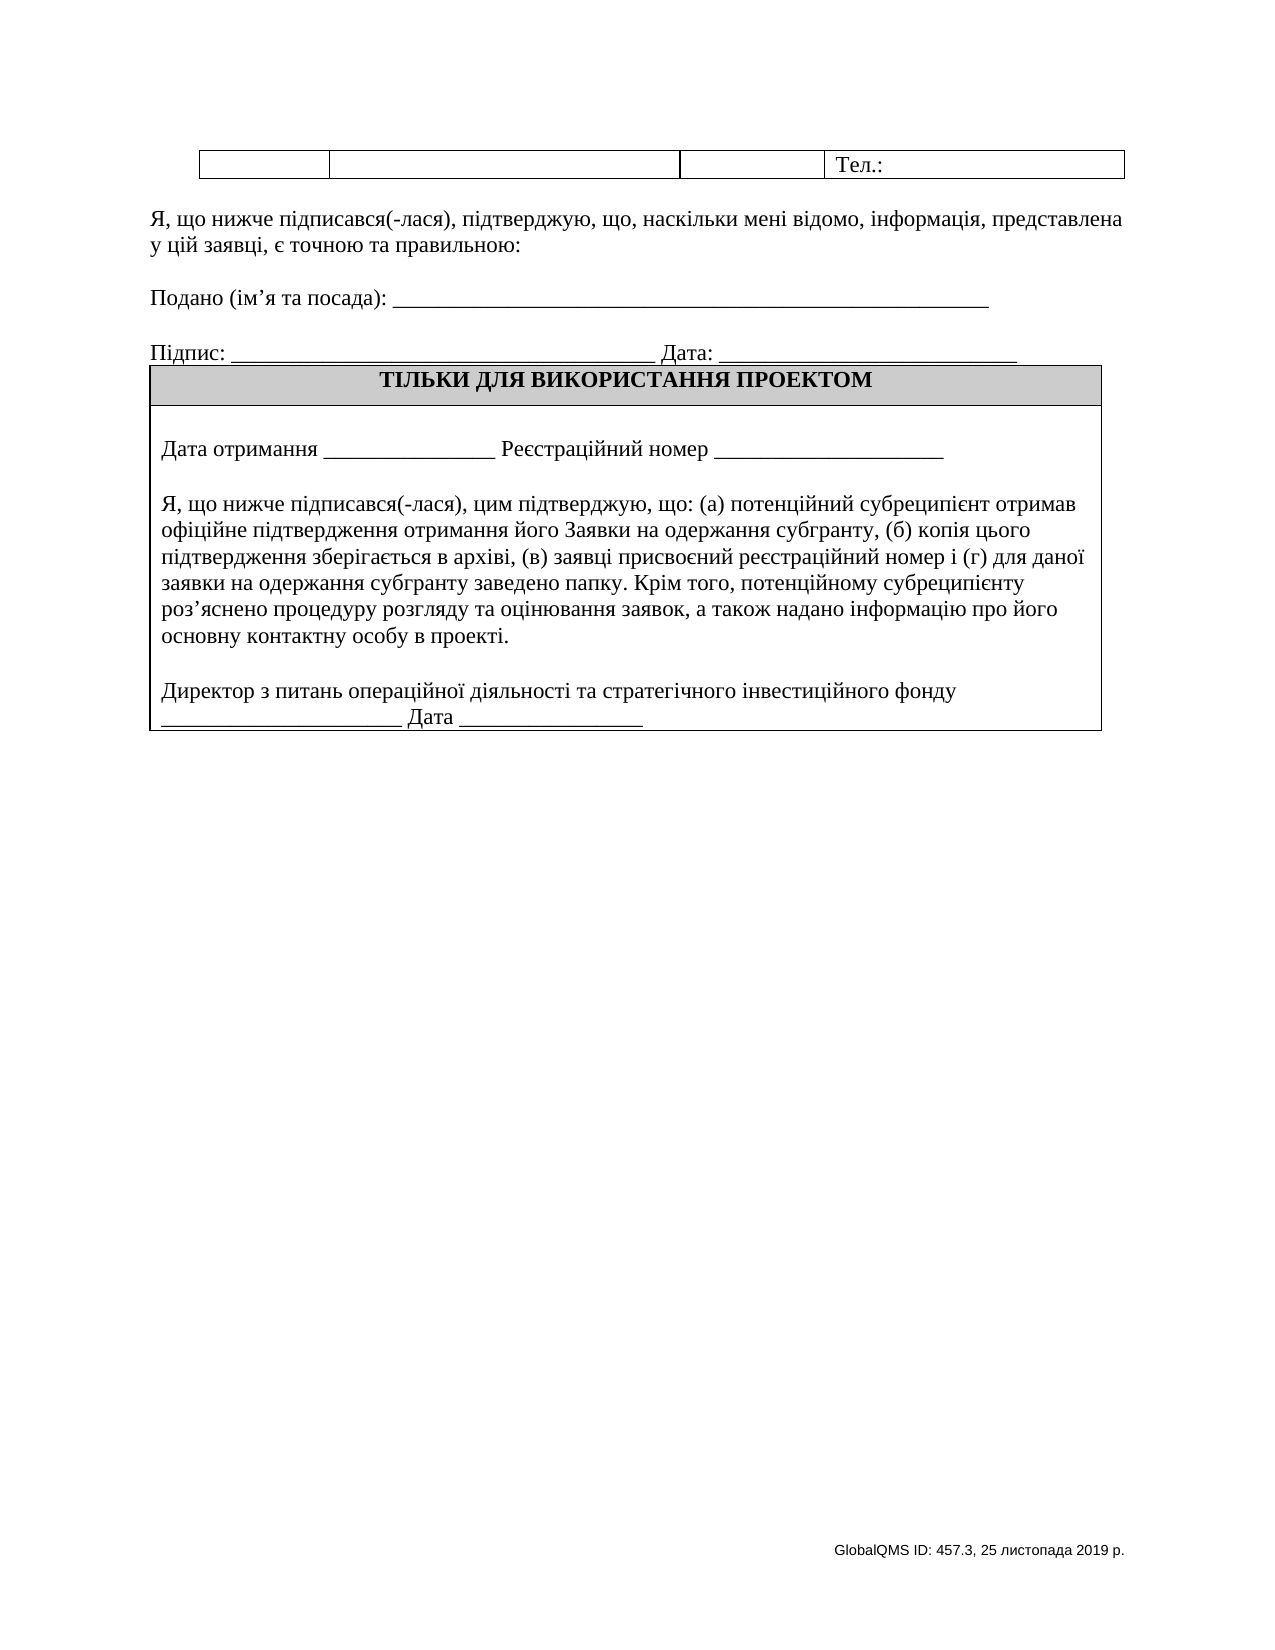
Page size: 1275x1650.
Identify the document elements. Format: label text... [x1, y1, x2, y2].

table_header ТІЛЬКИ ДЛЯ ВИКОРИСТАННЯ ПРОЕКТОМ [151, 366, 1101, 405]
table_cell Дата отримання _______________ Реєстраційний номер ____________________ Я, що нижче підписався(-лася), цим підтверджую, що: (a) потенційний субреципієнт отримав офіційне підтвердження отримання його Заявки на одержання субгранту, (б) копія цього підтвердження зберігається в архіві, (в) заявці присвоєний реєстраційний номер і (г) для даної заявки на одержання субгранту заведено папку. Крім того, потенційному субреципієнту роз’яснено процедуру розгляду та оцінювання заявок, а також надано інформацію про його основну контактну особу в проекті. Директор з питань операційної діяльності та стратегічного інвестиційного фонду _____________________ Дата ________________ [151, 406, 1101, 730]
text Я, що нижче підписався(-лася), підтверджую, що, наскільки мені відомо, інформація, представлена у цій заявці, є точною та правильною: [150, 205, 1125, 257]
text Подано (ім’я та посада): ____________________________________________________ [150, 284, 1125, 310]
table_cell Тел.: [825, 151, 1124, 177]
text Підпис: _____________________________________ Дата: __________________________ [150, 339, 1125, 365]
